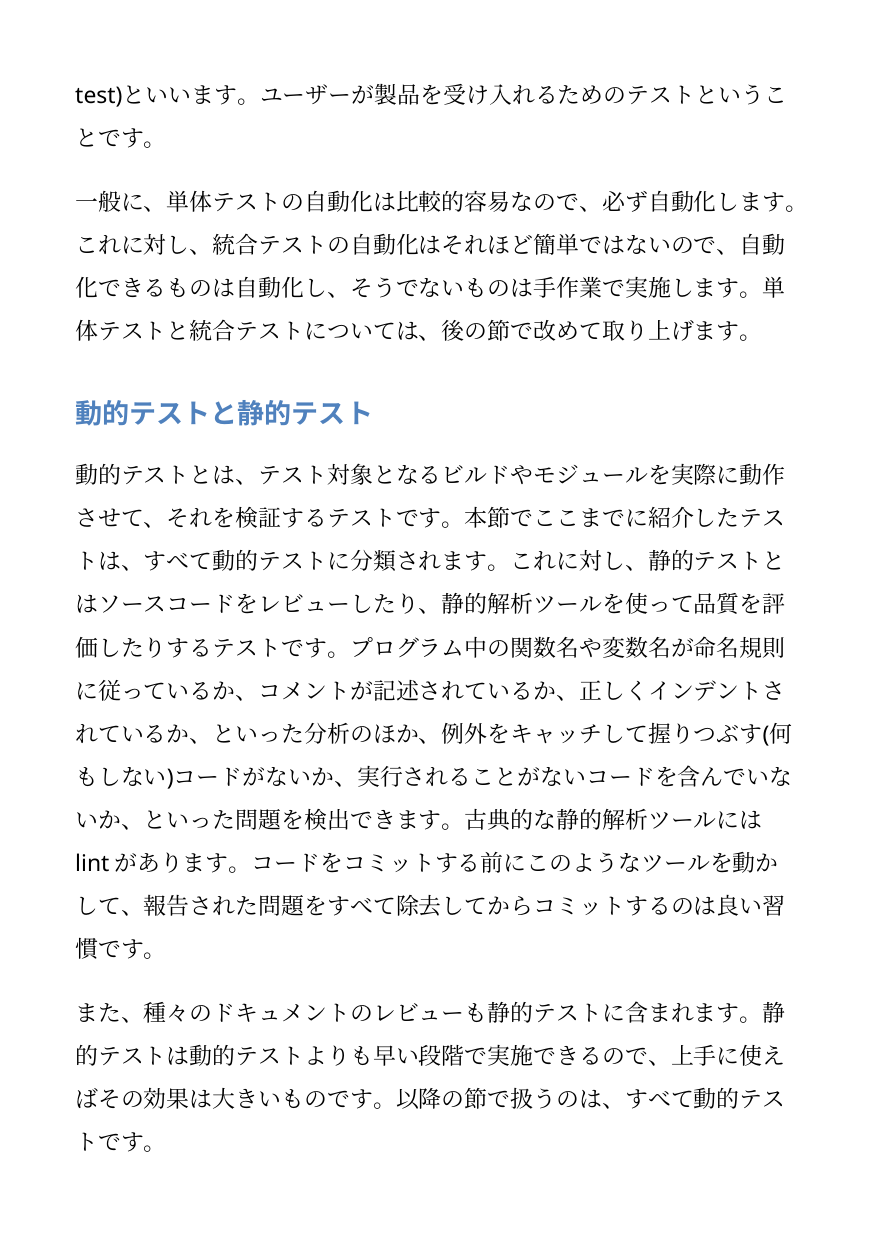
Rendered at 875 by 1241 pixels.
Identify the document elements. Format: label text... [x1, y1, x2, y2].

subtitle 動的テストと静的テスト [75, 374, 799, 449]
text 一般に、単体テストの自動化は比較的容易なので、必ず自動化します。これに対し、統合テストの自動化はそれほど簡単ではないので、自動化できるものは自動化し、そうでないものは手作業で実施します。単体テストと統合テストについては、後の節で改めて取り上げます。 [75, 181, 799, 348]
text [75, 75, 799, 156]
text また、種々のドキュメントのレビューも静的テストに含まれます。静的テストは動的テストよりも早い段階で実施できるので、上手に使えばその効果は大きいものです。以降の節で扱うのは、すべて動的テストです。 [75, 992, 799, 1159]
text 動的テストとは、テスト対象となるビルドやモジュールを実際に動作させて、それを検証するテストです。本節でここまでに紹介したテストは、すべて動的テストに分類されます。これに対し、静的テストとはソースコードをレビューしたり、静的解析ツールを使って品質を評価したりするテストです。プログラム中の関数名や変数名が命名規則に従っているか、コメントが記述されているか、正しくインデントされているか、といった分析のほか、例外をキャッチして握りつぶす(何もしない)コードがないか、実行されることがないコードを含んでいないか、といった問題を検出できます。古典的な静的解析ツールにはlintがあります。コードをコミットする前にこのようなツールを動かして、報告された問題をすべて除去してからコミットするのは良い習慣です。 [75, 455, 799, 967]
